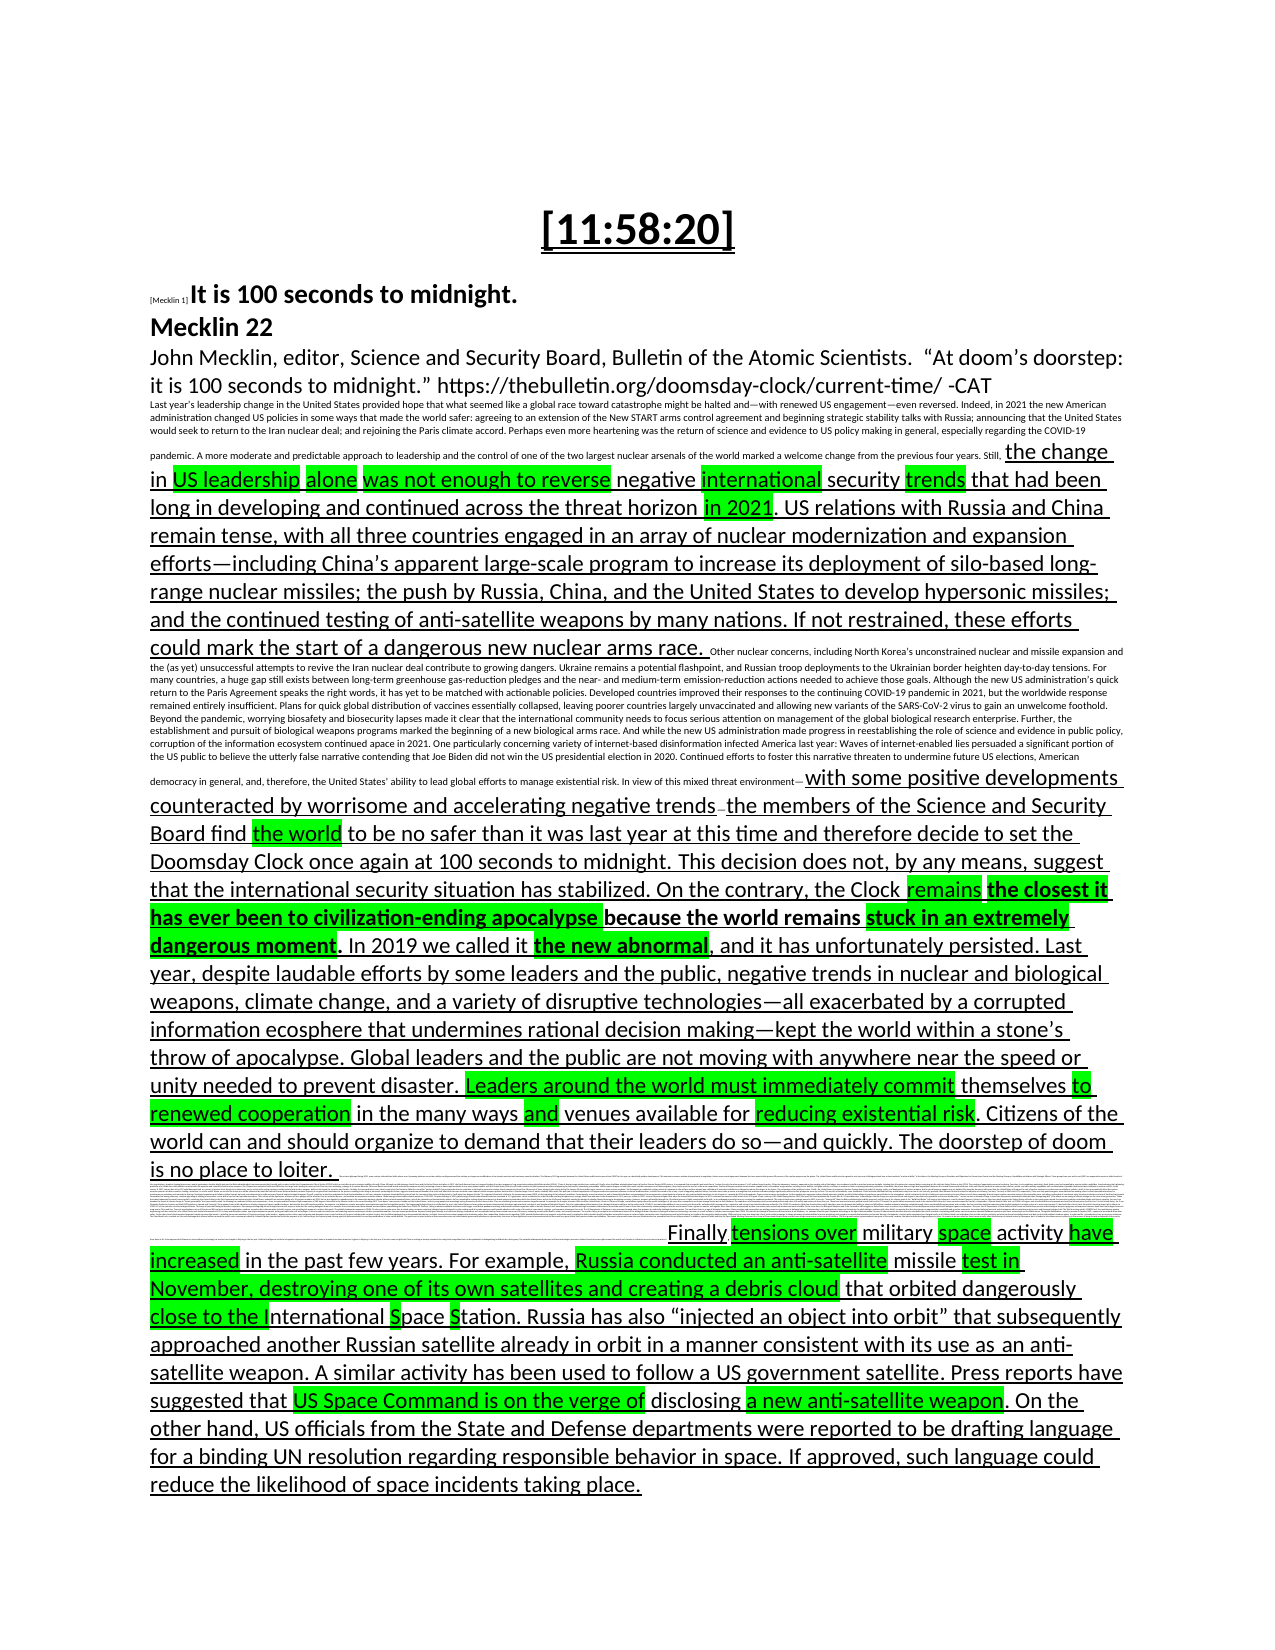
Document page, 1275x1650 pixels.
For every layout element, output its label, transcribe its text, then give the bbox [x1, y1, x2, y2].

text Mecklin 22 [150, 310, 1125, 343]
subtitle [Mecklin 1] It is 100 seconds to midnight. [150, 277, 1125, 310]
text John Mecklin, editor, Science and Security Board, Bulletin of the Atomic Scientists. “At doom’s doorstep: it is 100 seconds to midnight.” https://thebulletin.org/doomsday-clock/current-time/ -CAT [150, 343, 1125, 399]
subtitle [11:58:20] [150, 200, 1125, 256]
